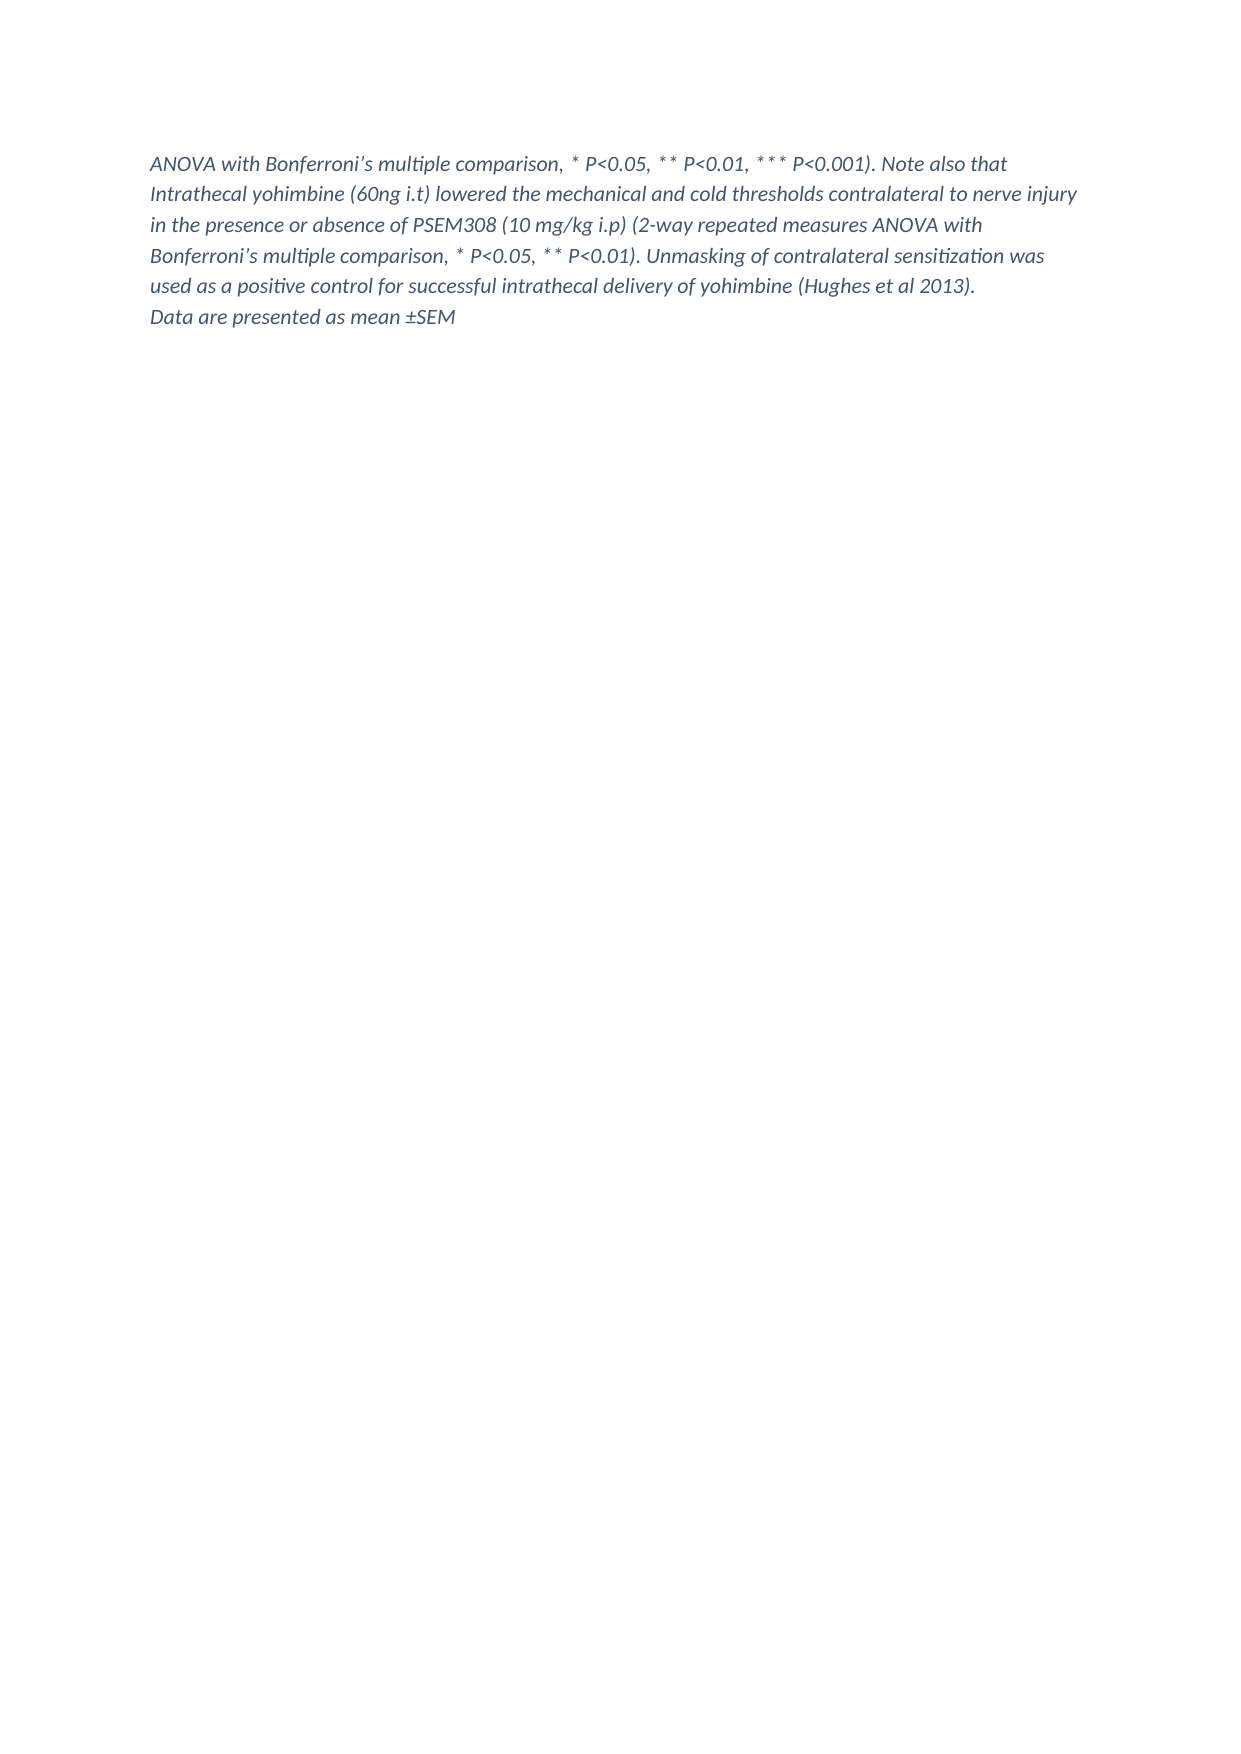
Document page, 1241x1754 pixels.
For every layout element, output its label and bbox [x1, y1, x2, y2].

text [150, 150, 1090, 330]
